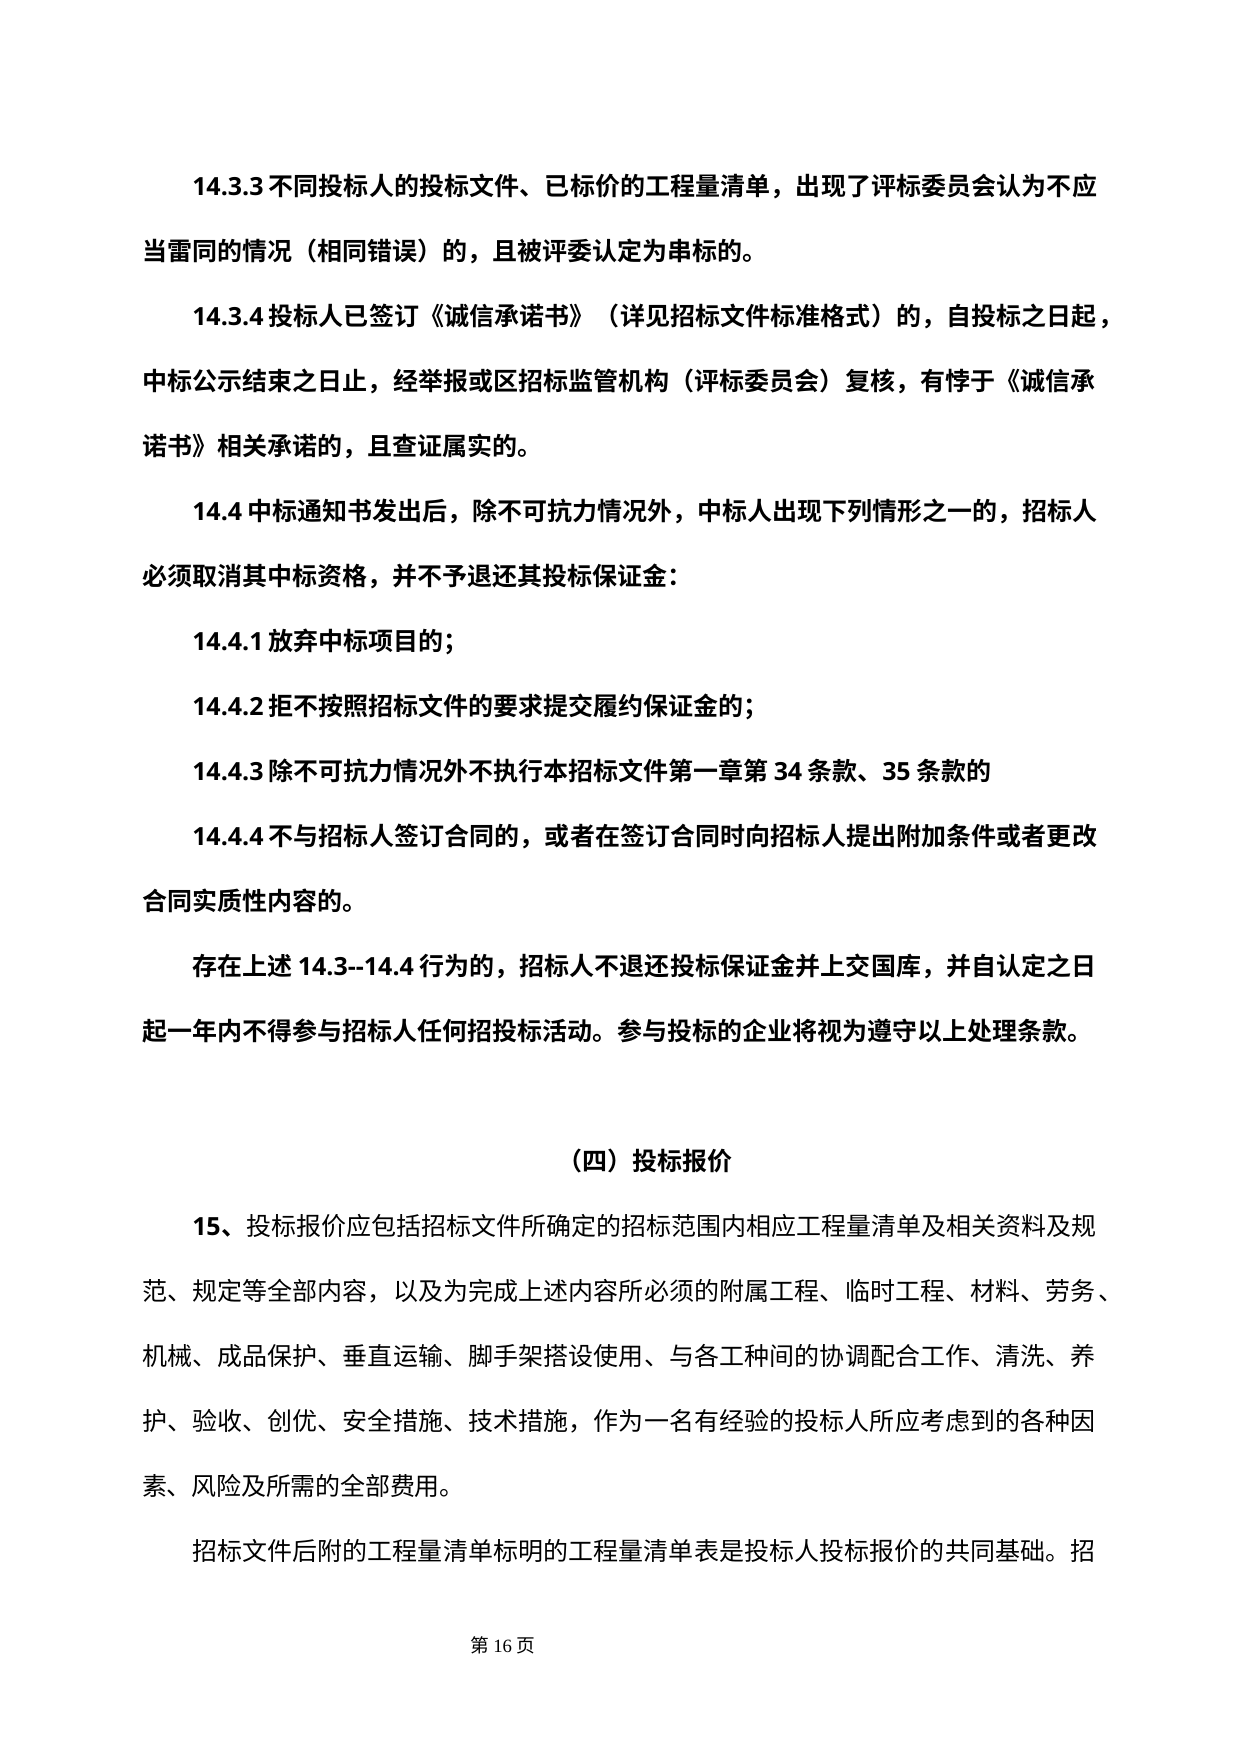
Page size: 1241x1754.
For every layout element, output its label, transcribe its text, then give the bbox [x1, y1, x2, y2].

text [142, 1517, 1098, 1582]
text 14.4.2拒不按照招标文件的要求提交履约保证金的； [142, 672, 1098, 737]
text 14.4.1放弃中标项目的； [142, 607, 1098, 672]
text 14.4.4不与招标人签订合同的，或者在签订合同时向招标人提出附加条件或者更改合同实质性内容的。 [142, 802, 1098, 932]
text 存在上述14.3--14.4行为的，招标人不退还投标保证金并上交国库，并自认定之日起一年内不得参与招标人任何招投标活动。参与投标的企业将视为遵守以上处理条款。 [142, 932, 1098, 1062]
text 14.4中标通知书发出后，除不可抗力情况外，中标人出现下列情形之一的，招标人必须取消其中标资格，并不予退还其投标保证金： [142, 477, 1098, 607]
text 14.4.3除不可抗力情况外不执行本招标文件第一章第34条款、35条款的 [142, 737, 1098, 802]
text 14.3.4投标人已签订《诚信承诺书》（详见招标文件标准格式）的，自投标之日起，中标公示结束之日止，经举报或区招标监管机构（评标委员会）复核，有悖于《诚信承诺书》相关承诺的，且查证属实的。 [142, 282, 1098, 477]
text 14.3.3不同投标人的投标文件、已标价的工程量清单，出现了评标委员会认为不应当雷同的情况（相同错误）的，且被评委认定为串标的。 [142, 152, 1098, 282]
text 15、投标报价应包括招标文件所确定的招标范围内相应工程量清单及相关资料及规范、规定等全部内容，以及为完成上述内容所必须的附属工程、临时工程、材料、劳务、机械、成品保护、垂直运输、脚手架搭设使用、与各工种间的协调配合工作、清洗、养护、验收、创优、安全措施、技术措施，作为一名有经验的投标人所应考虑到的各种因素、风险及所需的全部费用。 [142, 1192, 1098, 1517]
text （四）投标报价 [142, 1127, 1098, 1192]
